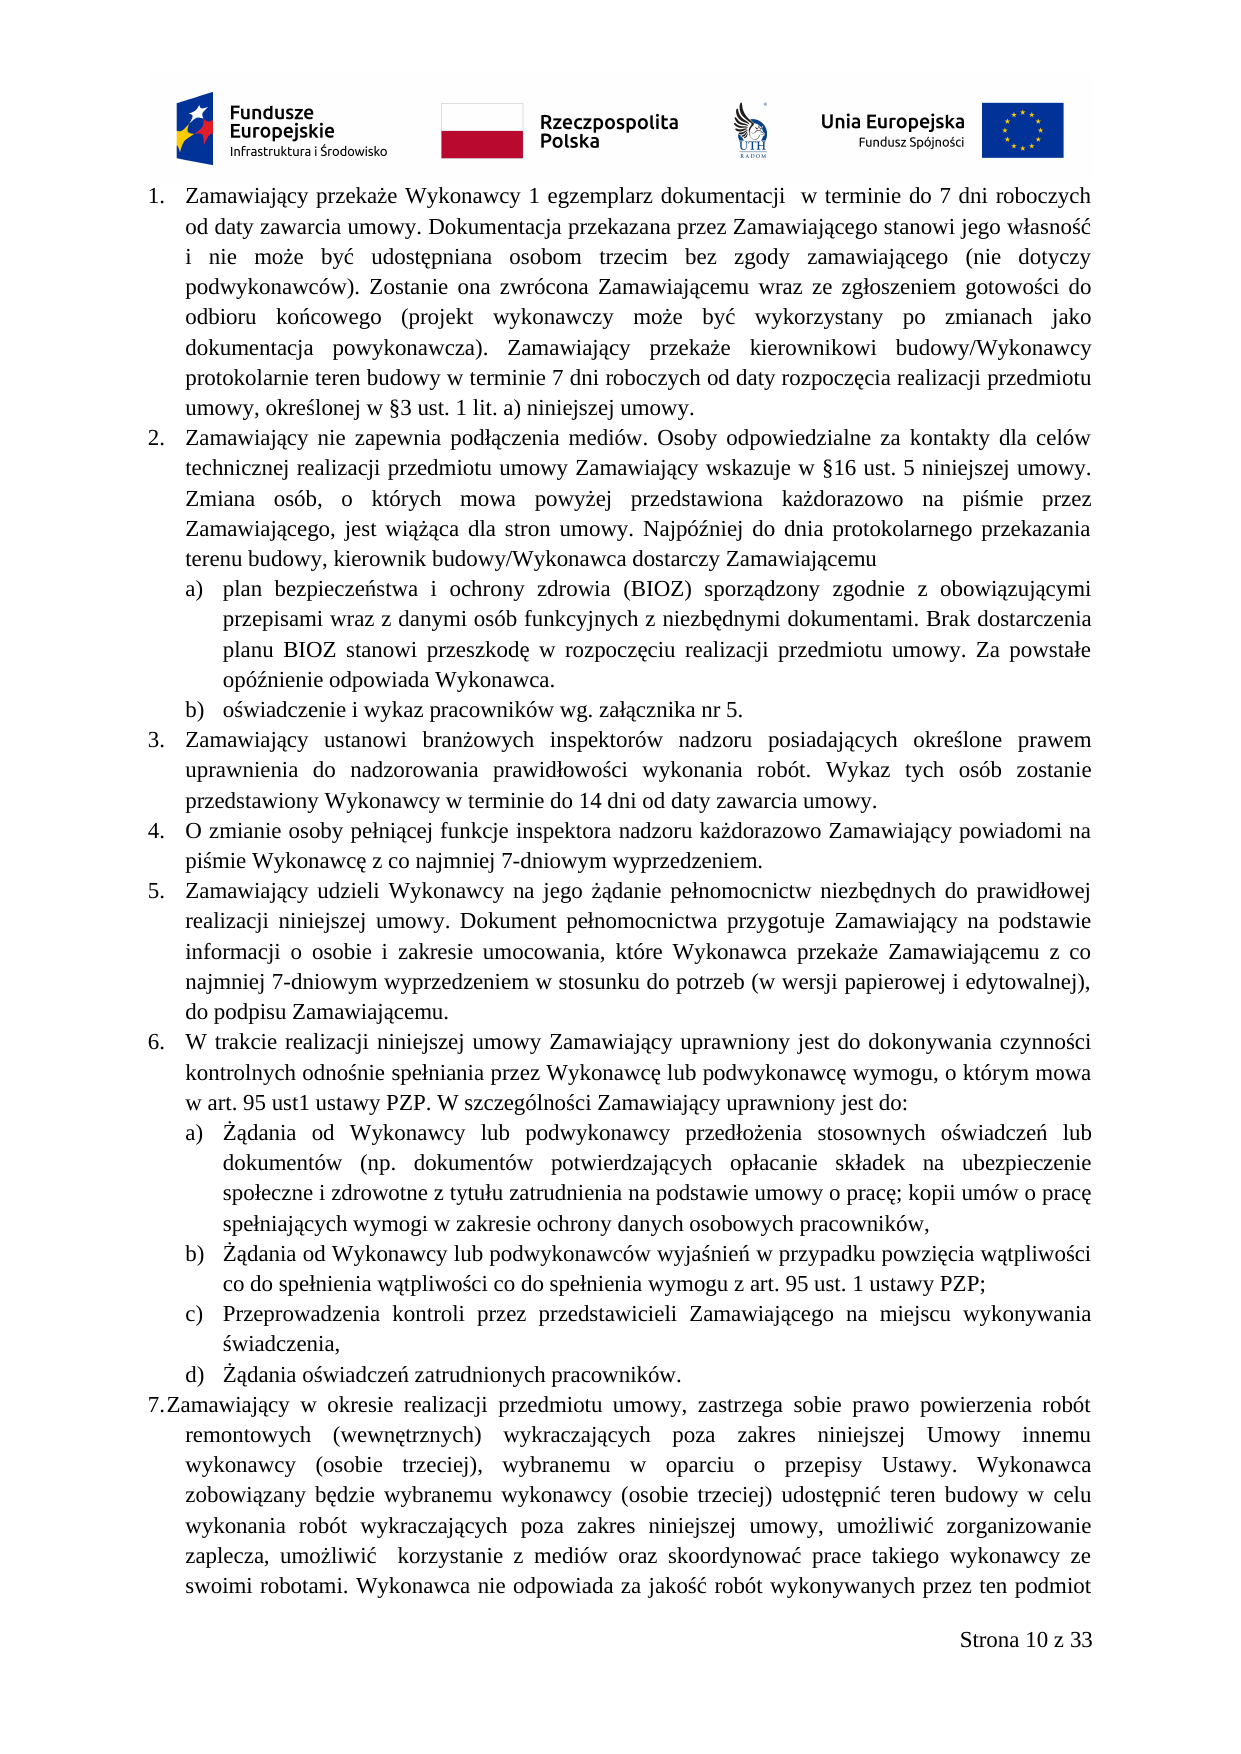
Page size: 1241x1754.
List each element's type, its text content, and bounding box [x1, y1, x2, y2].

list Zamawiający nie zapewnia podłączenia mediów. Osoby odpowiedzialne za kontakty dla celów technicznej realizacji przedmiotu umowy Zamawiający wskazuje w §16 ust. 5 niniejszej umowy. Zmiana osób, o których mowa powyżej przedstawiona każdorazowo na piśmie przez Zamawiającego, jest wiążąca dla stron umowy. Najpóźniej do dnia protokolarnego przekazania terenu budowy, kierownik budowy/Wykonawca dostarczy Zamawiającemu [148, 424, 1093, 571]
list Zamawiający przekaże Wykonawcy 1 egzemplarz dokumentacji w terminie do 7 dni roboczych od daty zawarcia umowy. Dokumentacja przekazana przez Zamawiającego stanowi jego własność i nie może być udostępniana osobom trzecim bez zgody zamawiającego (nie dotyczy podwykonawców). Zostanie ona zwrócona Zamawiającemu wraz ze zgłoszeniem gotowości do odbioru końcowego (projekt wykonawczy może być wykorzystany po zmianach jako dokumentacja powykonawcza). Zamawiający przekaże kierownikowi budowy/Wykonawcy protokolarnie teren budowy w terminie 7 dni roboczych od daty rozpoczęcia realizacji przedmiotu umowy, określonej w §3 ust. 1 lit. a) niniejszej umowy. [148, 183, 1093, 420]
list Zamawiający ustanowi branżowych inspektorów nadzoru posiadających określone prawem uprawnienia do nadzorowania prawidłowości wykonania robót. Wykaz tych osób zostanie przedstawiony Wykonawcy w terminie do 14 dni od daty zawarcia umowy. [148, 726, 1093, 813]
list O zmianie osoby pełniącej funkcje inspektora nadzoru każdorazowo Zamawiający powiadomi na piśmie Wykonawcę z co najmniej 7-dniowym wyprzedzeniem. [148, 817, 1093, 873]
list plan bezpieczeństwa i ochrony zdrowia (BIOZ) sporządzony zgodnie z obowiązującymi przepisami wraz z danymi osób funkcyjnych z niezbędnymi dokumentami. Brak dostarczenia planu BIOZ stanowi przeszkodę w rozpoczęciu realizacji przedmiotu umowy. Za powstałe opóźnienie odpowiada Wykonawca. [185, 575, 1093, 692]
list Żądania od Wykonawcy lub podwykonawców wyjaśnień w przypadku powzięcia wątpliwości co do spełnienia wątpliwości co do spełnienia wymogu z art. 95 ust. 1 ustawy PZP; [185, 1240, 1093, 1296]
list oświadczenie i wykaz pracowników wg. załącznika nr 5. [185, 696, 1093, 722]
list Przeprowadzenia kontroli przez przedstawicieli Zamawiającego na miejscu wykonywania świadczenia, [185, 1300, 1093, 1357]
list Zamawiający udzieli Wykonawcy na jego żądanie pełnomocnictw niezbędnych do prawidłowej realizacji niniejszej umowy. Dokument pełnomocnictwa przygotuje Zamawiający na podstawie informacji o osobie i zakresie umocowania, które Wykonawca przekaże Zamawiającemu z co najmniej 7-dniowym wyprzedzeniem w stosunku do potrzeb (w wersji papierowej i edytowalnej), do podpisu Zamawiającemu. [148, 877, 1093, 1024]
picture [147, 73, 1093, 183]
list Żądania oświadczeń zatrudnionych pracowników. [185, 1361, 1093, 1387]
list Żądania od Wykonawcy lub podwykonawcy przedłożenia stosownych oświadczeń lub dokumentów (np. dokumentów potwierdzających opłacanie składek na ubezpieczenie społeczne i zdrowotne z tytułu zatrudnienia na podstawie umowy o pracę; kopii umów o pracę spełniających wymogi w zakresie ochrony danych osobowych pracowników, [185, 1119, 1093, 1236]
list W trakcie realizacji niniejszej umowy Zamawiający uprawniony jest do dokonywania czynności kontrolnych odnośnie spełniania przez Wykonawcę lub podwykonawcę wymogu, o którym mowa w art. 95 ust1 ustawy PZP. W szczególności Zamawiający uprawniony jest do: [148, 1028, 1093, 1115]
